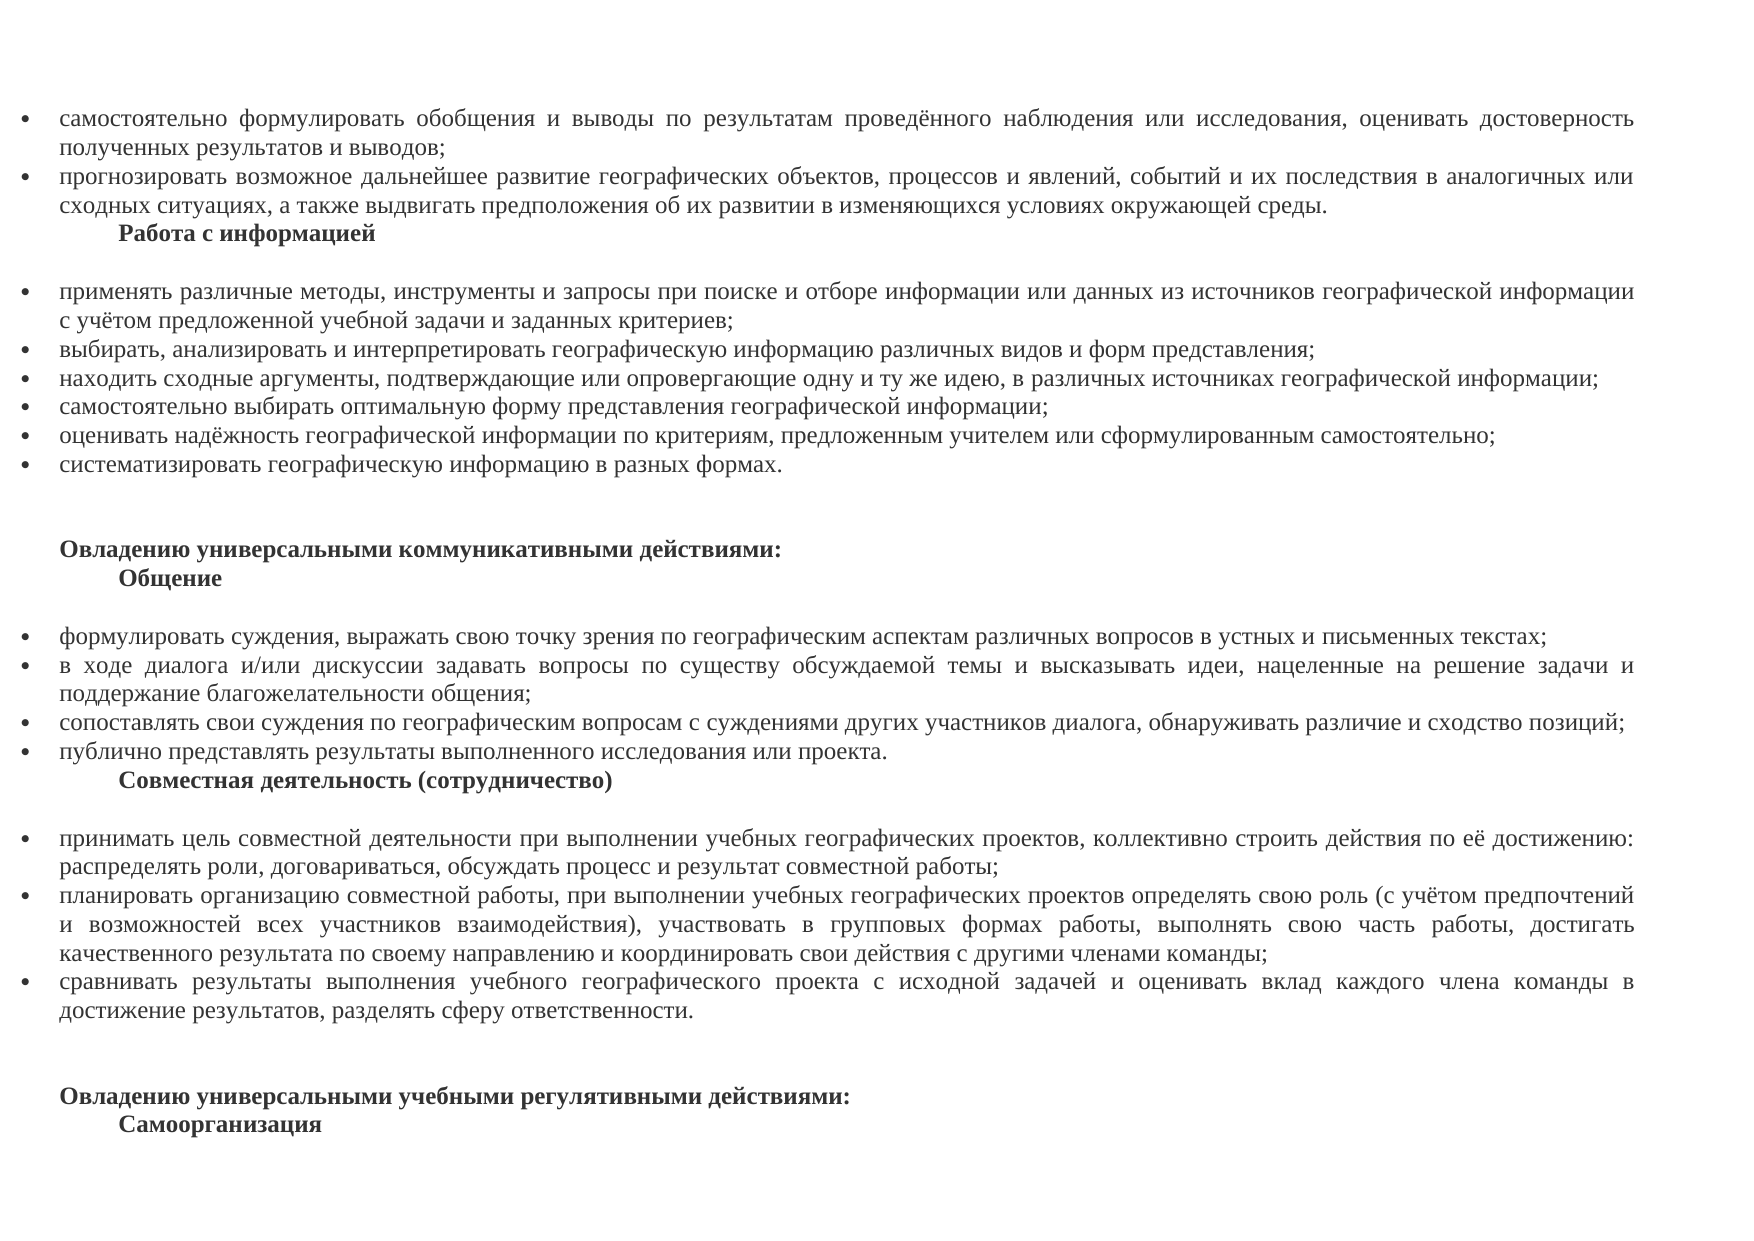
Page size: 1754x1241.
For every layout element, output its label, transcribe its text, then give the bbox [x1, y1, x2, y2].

list в ходе диалога и/или дискуссии задавать вопросы по существу обсуждаемой темы и высказывать идеи, нацеленные на решение задачи и поддержание благожелательности общения; [22, 650, 1636, 707]
text Совместная деятельность (сотрудничество) [59, 765, 1636, 793]
list планировать организацию совместной работы, при выполнении учебных географических проектов определять свою роль (с учётом предпочтений и возможностей всех участников взаимодействия), участвовать в групповых формах работы, выполнять свою часть работы, достигать качественного результата по своему направлению и координировать свои действия с другими членами команды; [22, 880, 1636, 966]
list оценивать надёжность географической информации по критериям, предложенным учителем или сформулированным самостоятельно; [22, 420, 1636, 449]
list публично представлять результаты выполненного исследования или проекта. [22, 736, 1636, 765]
list сравнивать результаты выполнения учебного географического проекта с исходной задачей и оценивать вклад каждого члена команды в достижение результатов, разделять сферу ответственности. [22, 966, 1636, 1024]
text Общение [59, 563, 1636, 592]
text Овладению универсальными коммуникативными действиями: [59, 534, 1636, 563]
list прогнозировать возможное дальнейшее развитие географических объектов, процессов и явлений, событий и их последствия в аналогичных или сходных ситуациях, а также выдвигать предположения об их развитии в изменяющихся условиях окружающей среды. [22, 161, 1636, 218]
list формулировать суждения, выражать свою точку зрения по географическим аспектам различных вопросов в устных и письменных текстах; [22, 621, 1636, 650]
list находить сходные аргументы, подтверждающие или опровергающие одну и ту же идею, в различных источниках географической информации; [22, 363, 1636, 391]
list самостоятельно выбирать оптимальную форму представления географической информации; [22, 391, 1636, 420]
list принимать цель совместной деятельности при выполнении учебных географических проектов, коллективно строить действия по её достижению: распределять роли, договариваться, обсуждать процесс и результат совместной работы; [22, 823, 1636, 880]
list самостоятельно формулировать обобщения и выводы по результатам проведённого наблюдения или исследования, оценивать достоверность полученных результатов и выводов; [22, 103, 1636, 161]
list выбирать, анализировать и интерпретировать географическую информацию различных видов и форм представления; [22, 334, 1636, 363]
text Работа с информацией [59, 218, 1636, 247]
text Овладению универсальными учебными регулятивными действиями: [59, 1081, 1636, 1109]
list применять различные методы, инструменты и запросы при поиске и отборе информации или данных из источников географической информации с учётом предложенной учебной задачи и заданных критериев; [22, 276, 1636, 334]
list систематизировать географическую информацию в разных формах. [22, 449, 1636, 478]
text Самоорганизация [59, 1109, 1636, 1138]
list сопоставлять свои суждения по географическим вопросам с суждениями других участников диалога, обнаруживать различие и сходство позиций; [22, 707, 1636, 736]
